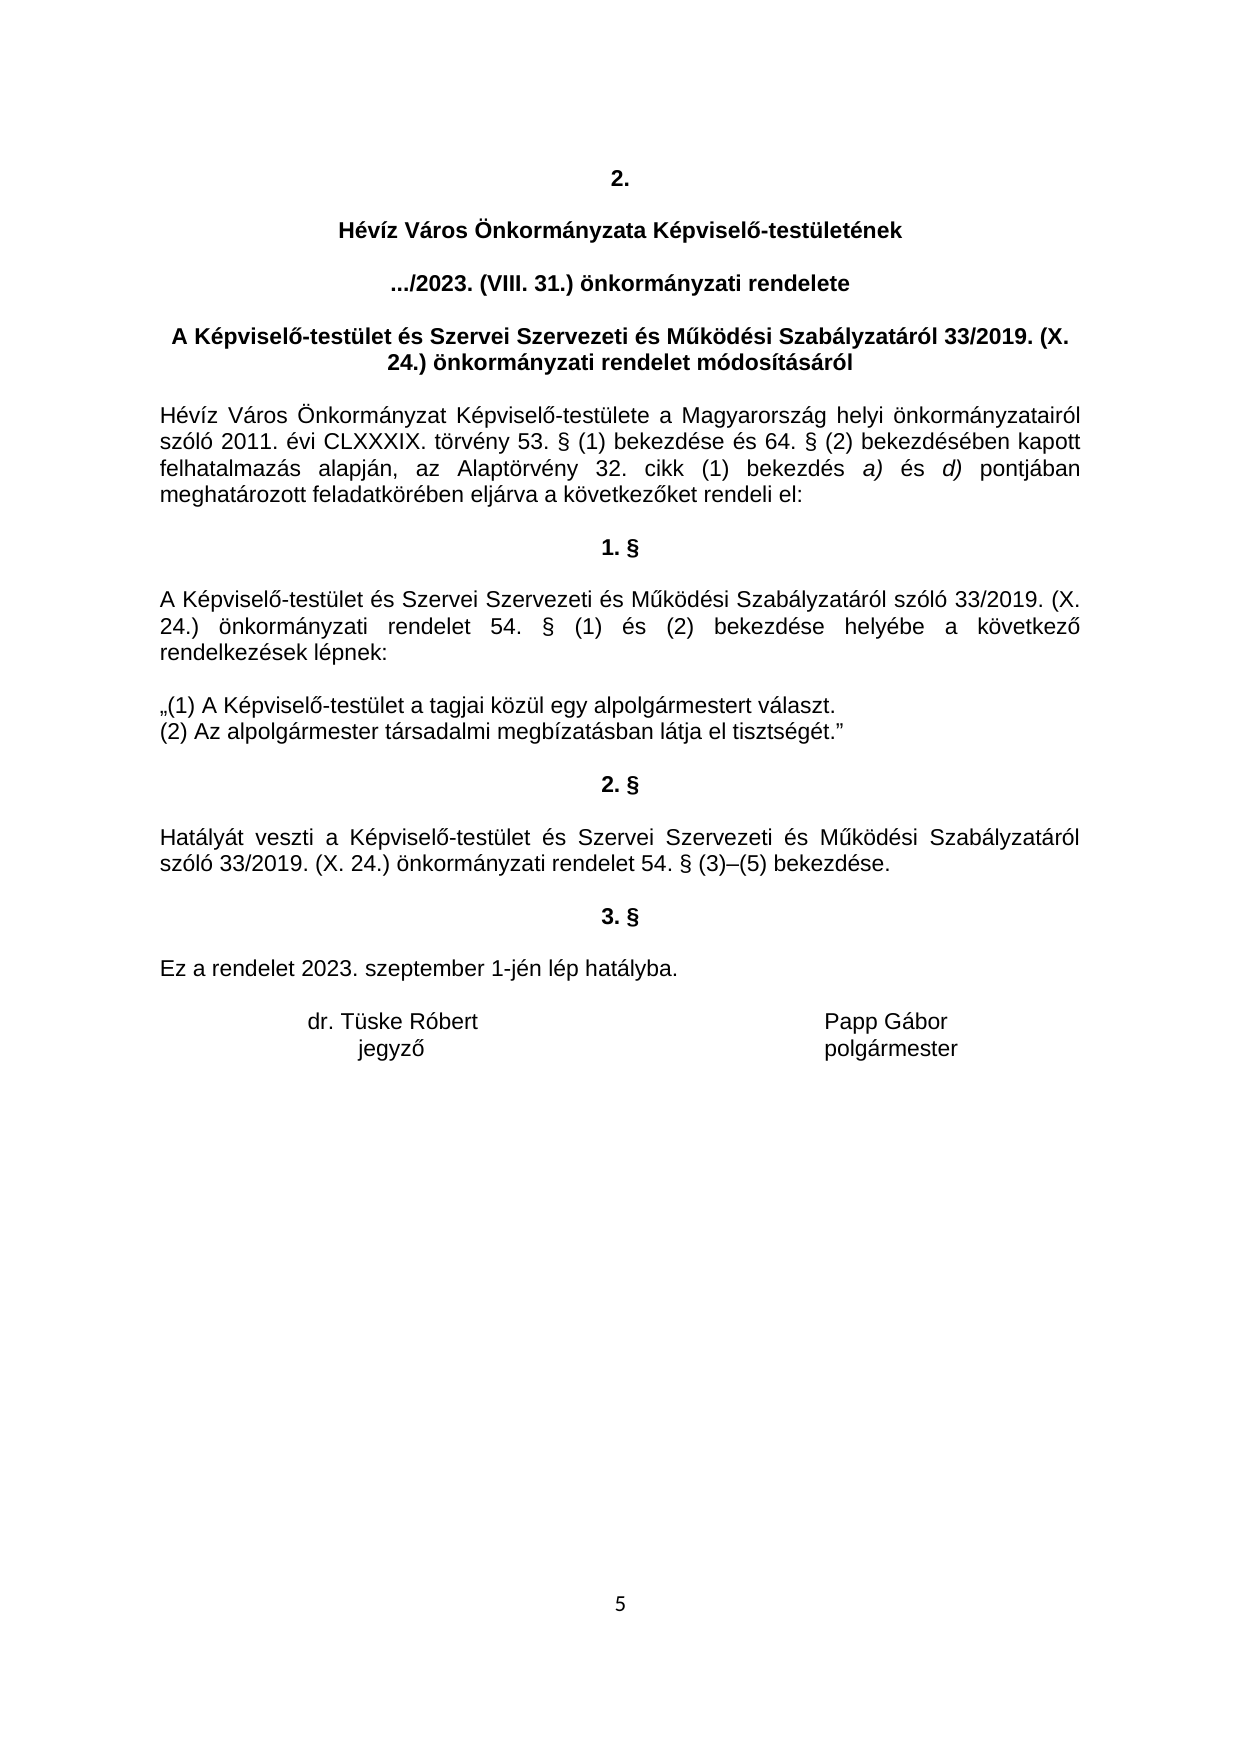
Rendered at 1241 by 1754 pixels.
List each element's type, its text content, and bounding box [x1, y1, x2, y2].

text (2) Az alpolgármester társadalmi megbízatásban látja el tisztségét.” [159, 718, 1081, 744]
text 3. § [159, 903, 1081, 929]
text dr. Tüske Róbert Papp Gábor [159, 1008, 1081, 1034]
text 2. § [159, 771, 1081, 797]
text jegyző polgármester [159, 1034, 1081, 1061]
text A Képviselő-testület és Szervei Szervezeti és Működési Szabályzatáról szóló 33/2019. (X. 24.) önkormányzati rendelet 54. § (1) és (2) bekezdése helyébe a következő rendelkezések lépnek: [159, 586, 1081, 666]
text Hatályát veszti a Képviselő-testület és Szervei Szervezeti és Működési Szabályzatáról szóló 33/2019. (X. 24.) önkormányzati rendelet 54. § (3)–(5) bekezdése. [159, 824, 1081, 876]
text „(1) A Képviselő-testület a tagjai közül egy alpolgármestert választ. [159, 692, 1081, 718]
text Hévíz Város Önkormányzata Képviselő-testületének [159, 217, 1081, 244]
text 2. [159, 165, 1081, 191]
text A Képviselő-testület és Szervei Szervezeti és Működési Szabályzatáról 33/2019. (X. 24.) önkormányzati rendelet módosításáról [159, 323, 1081, 376]
text 1. § [159, 534, 1081, 560]
text .../2023. (VIII. 31.) önkormányzati rendelete [159, 270, 1081, 297]
text Hévíz Város Önkormányzat Képviselő-testülete a Magyarország helyi önkormányzatairól szóló 2011. évi CLXXXIX. törvény 53. § (1) bekezdése és 64. § (2) bekezdésében kapott felhatalmazás alapján, az Alaptörvény 32. cikk (1) bekezdés a) és d) pontjában meghatározott feladatkörében eljárva a következőket rendeli el: [159, 402, 1081, 507]
text Ez a rendelet 2023. szeptember 1-jén lép hatályba. [159, 955, 1081, 982]
